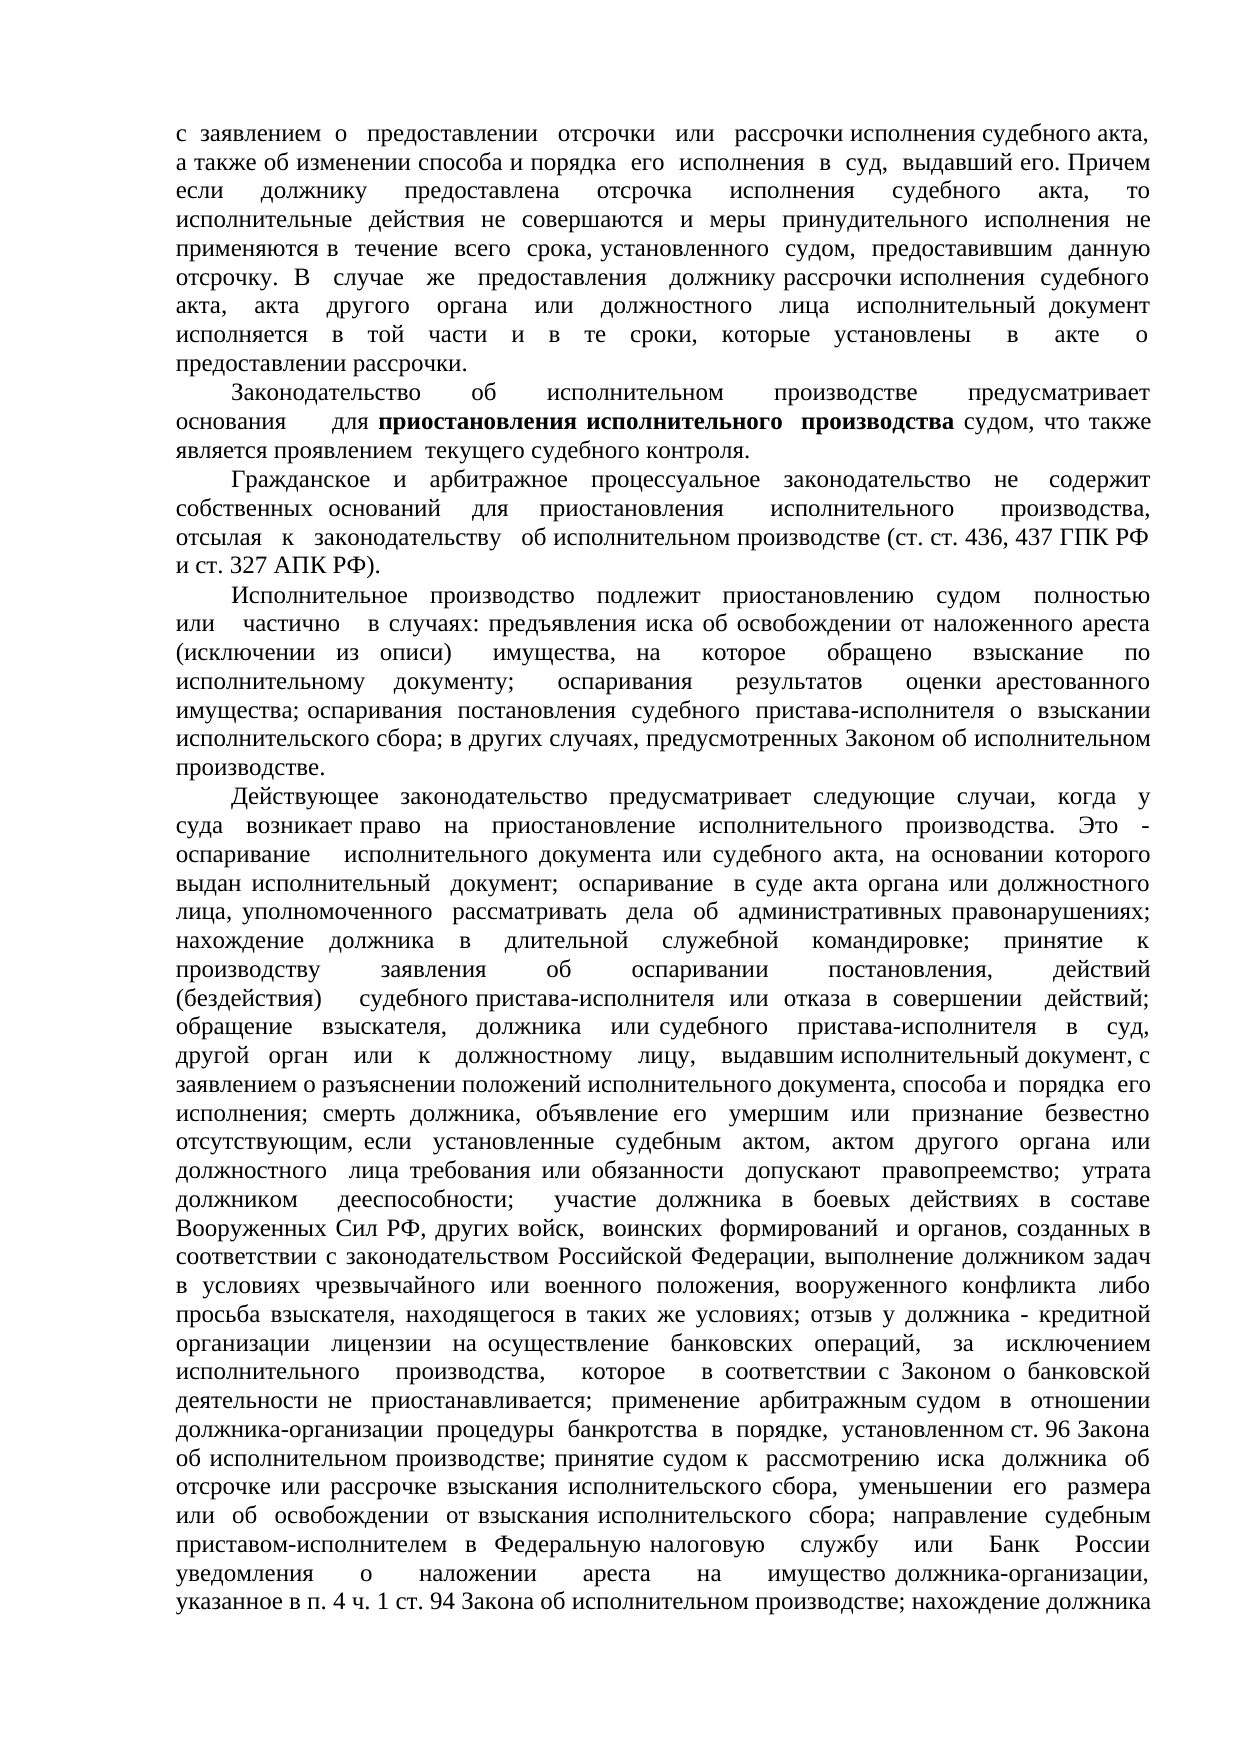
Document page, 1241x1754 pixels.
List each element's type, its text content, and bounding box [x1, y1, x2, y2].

text Гражданское и арбитражное процессуальное законодательство не содержит собственных оснований для приостановления исполнительного производства, отсылая к законодательству об исполнительном производстве (ст. ст. 436, 437 ГПК РФ и ст. 327 АПК РФ). [176, 464, 1152, 579]
text Законодательство об исполнительном производстве предусматривает основания для приостановления исполнительного производства судом, что также является проявлением текущего судебного контроля. [176, 377, 1152, 464]
text Исполнительное производство подлежит приостановлению судом полностью или частично в случаях: предъявления иска об освобождении от наложенного ареста (исключении из описи) имущества, на которое обращено взыскание по исполнительному документу; оспаривания результатов оценки арестованного имущества; оспаривания постановления судебного пристава-исполнителя о взыскании исполнительского сбора; в других случаях, предусмотренных Законом об исполнительном производстве. [176, 580, 1152, 781]
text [176, 781, 1152, 1615]
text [176, 118, 1152, 377]
